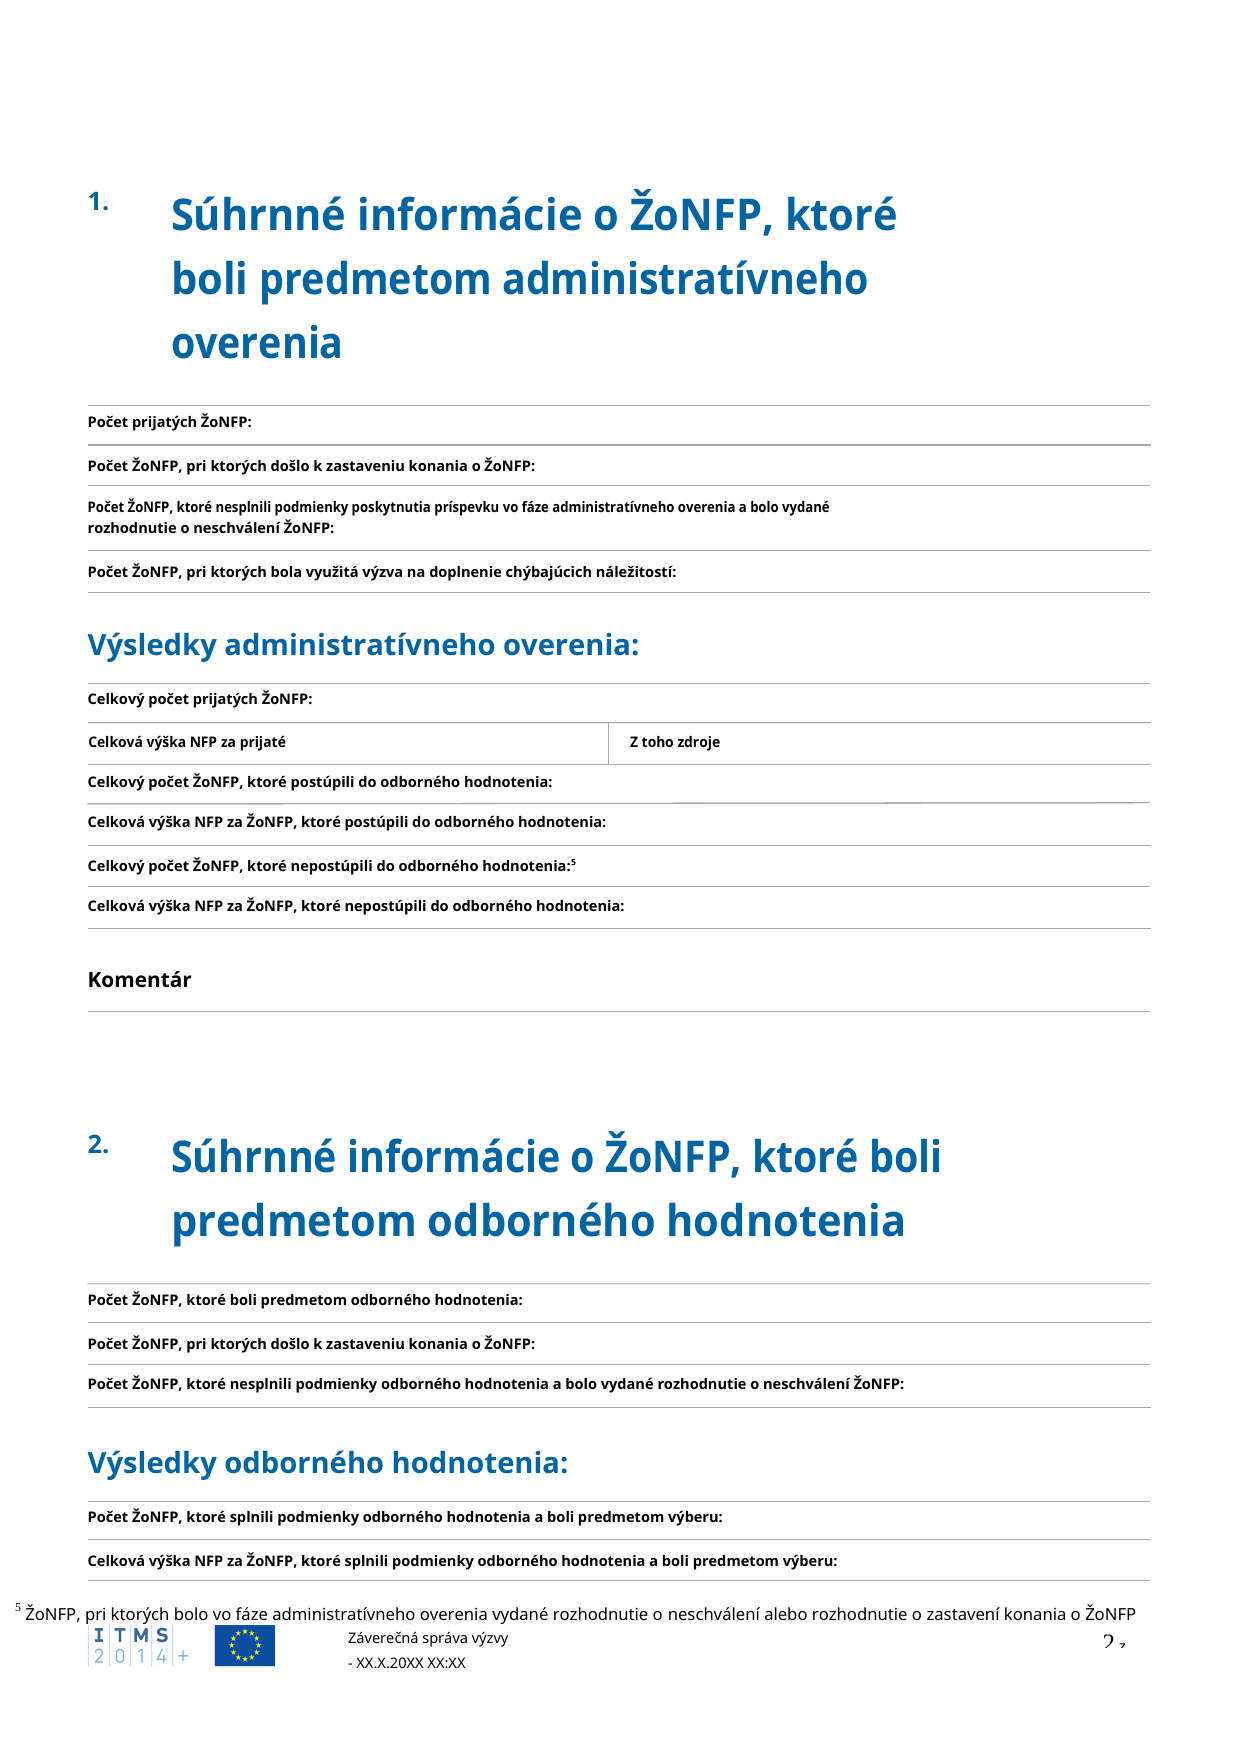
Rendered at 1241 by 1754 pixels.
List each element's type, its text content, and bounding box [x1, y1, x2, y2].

text Počet prijatých ŽoNFP: [87, 411, 1240, 431]
text Počet ŽoNFP, ktoré nesplnili podmienky poskytnutia príspevku vo fáze administratívneho overenia a bolo vydané rozhodnutie o neschválení ŽoNFP: [87, 486, 918, 538]
subtitle Výsledky odborného hodnotenia: [87, 1442, 1240, 1482]
picture [87, 1625, 276, 1667]
text Celková výška NFP za ŽoNFP, ktoré postúpili do odborného hodnotenia: [87, 800, 1240, 832]
text Počet ŽoNFP, pri ktorých došlo k zastaveniu konania o ŽoNFP: [87, 1334, 1240, 1354]
text Celkový počet prijatých ŽoNFP: [87, 689, 1240, 708]
list Súhrnné informácie o ŽoNFP, ktoré boli predmetom odborného hodnotenia [87, 1126, 949, 1250]
subtitle Komentár [87, 965, 1240, 994]
subtitle Súhrnné informácie o ŽoNFP, ktoré boli predmetom administratívneho overenia [87, 183, 949, 371]
text Počet ŽoNFP, ktoré nesplnili podmienky odborného hodnotenia a bolo vydané rozhodnutie o neschválení ŽoNFP: [87, 1361, 1240, 1394]
text Počet ŽoNFP, ktoré boli predmetom odborného hodnotenia: [87, 1290, 1240, 1310]
text Celkový počet ŽoNFP, ktoré postúpili do odborného hodnotenia: [87, 772, 1240, 792]
subtitle Výsledky administratívneho overenia: [87, 624, 1240, 664]
text Počet ŽoNFP, pri ktorých bola využitá výzva na doplnenie chýbajúcich náležitostí: [87, 562, 1240, 582]
text Celková výška NFP za ŽoNFP, ktoré nepostúpili do odborného hodnotenia: [87, 883, 1240, 916]
text Celková výška NFP za ŽoNFP, ktoré splnili podmienky odborného hodnotenia a boli predmetom výberu: [87, 1550, 1240, 1570]
text Počet ŽoNFP, pri ktorých došlo k zastaveniu konania o ŽoNFP: [87, 455, 1240, 475]
text Celkový počet ŽoNFP, ktoré nepostúpili do odborného hodnotenia: [87, 856, 1240, 876]
text Počet ŽoNFP, ktoré splnili podmienky odborného hodnotenia a boli predmetom výberu: [87, 1506, 1240, 1526]
